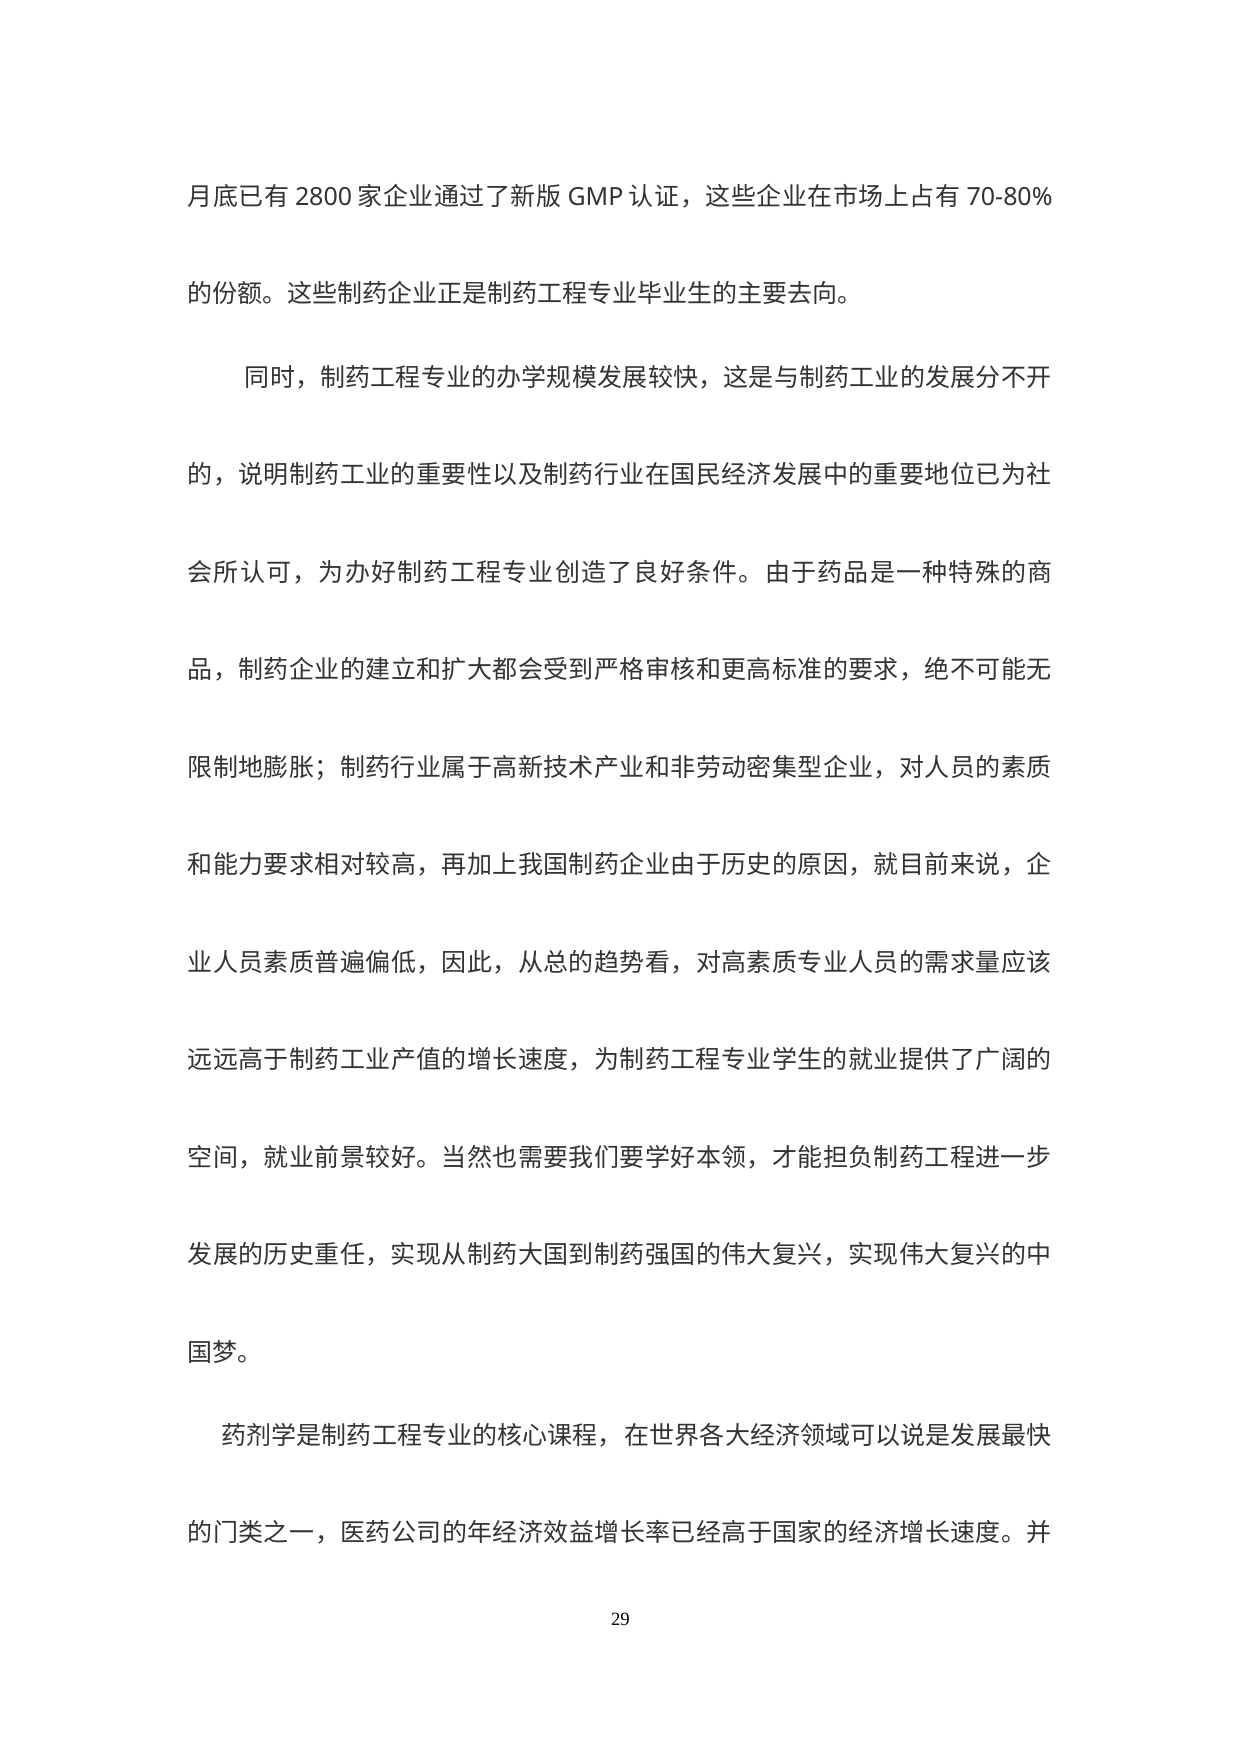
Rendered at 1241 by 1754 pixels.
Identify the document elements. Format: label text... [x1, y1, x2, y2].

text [187, 1401, 1053, 1563]
text 同时，制药工程专业的办学规模发展较快，这是与制药工业的发展分不开的，说明制药工业的重要性以及制药行业在国民经济发展中的重要地位已为社会所认可，为办好制药工程专业创造了良好条件。由于药品是一种特殊的商品，制药企业的建立和扩大都会受到严格审核和更高标准的要求，绝不可能无限制地膨胀；制药行业属于高新技术产业和非劳动密集型企业，对人员的素质和能力要求相对较高，再加上我国制药企业由于历史的原因，就目前来说，企业人员素质普遍偏低，因此，从总的趋势看，对高素质专业人员的需求量应该远远高于制药工业产值的增长速度，为制药工程专业学生的就业提供了广阔的空间，就业前景较好。当然也需要我们要学好本领，才能担负制药工程进一步发展的历史重任，实现从制药大国到制药强国的伟大复兴，实现伟大复兴的中国梦。 [187, 343, 1053, 1383]
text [187, 162, 1053, 324]
